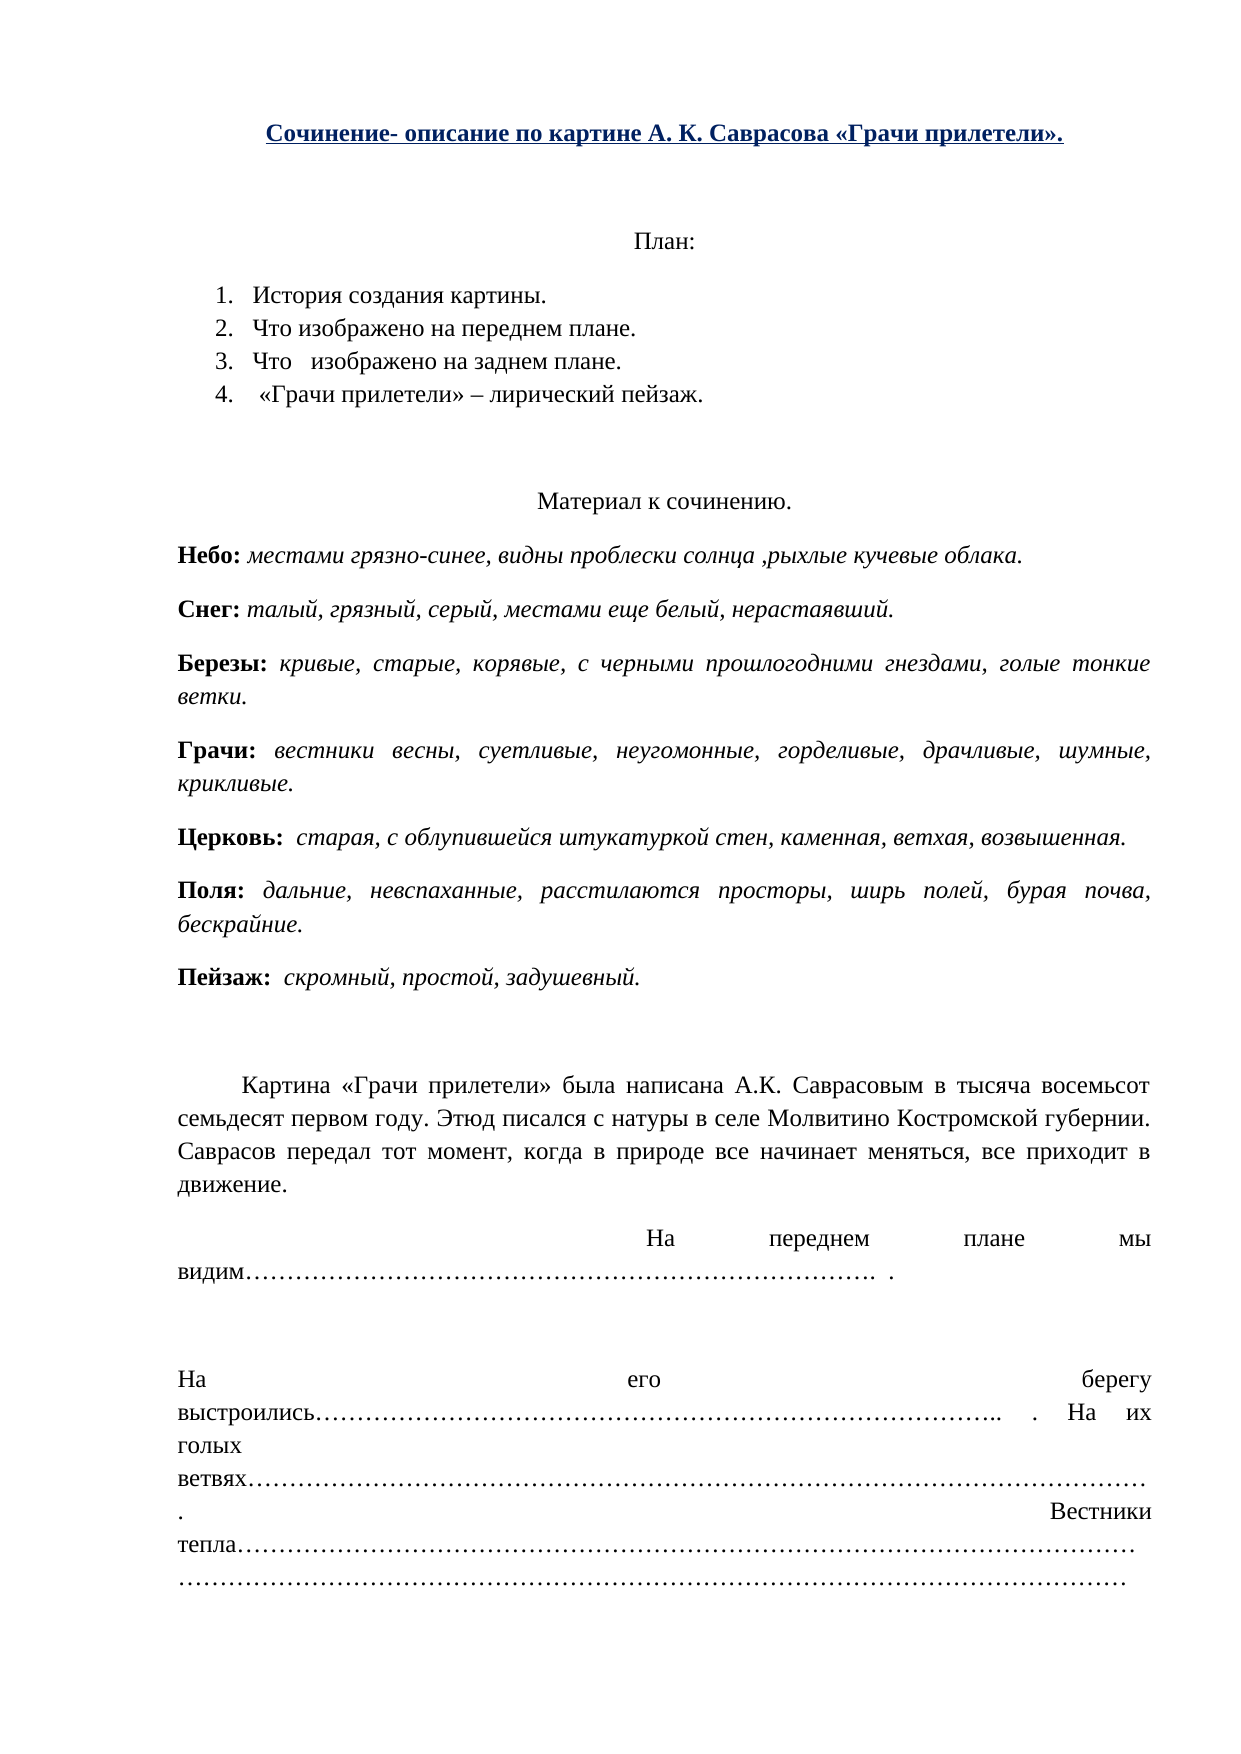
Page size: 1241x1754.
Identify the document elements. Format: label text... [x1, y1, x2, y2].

text Березы: кривые, старые, корявые, с черными прошлогодними гнездами, голые тонкие ветки. [177, 648, 1152, 710]
text Небо: местами грязно-синее, видны проблески солнца ,рыхлые кучевые облака. [177, 540, 1152, 569]
text Поля: дальние, невспаханные, расстилаются просторы, ширь полей, бурая почва, бескрайние. [177, 876, 1152, 937]
text Картина «Грачи прилетели» была написана А.К. Саврасовым в тысяча восемьсот семьдесят первом году. Этюд писался с натуры в селе Молвитино Костромской губернии. Саврасов передал тот момент, когда в природе все начинает меняться, все приходит в движение. [177, 1070, 1152, 1198]
list Что изображено на заднем плане. [215, 346, 1152, 374]
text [177, 1364, 1152, 1591]
text Снег: талый, грязный, серый, местами еще белый, нерастаявший. [177, 594, 1152, 623]
list Что изображено на переднем плане. [215, 313, 1152, 341]
text Пейзаж: скромный, простой, задушевный. [177, 962, 1152, 991]
text Сочинение- описание по картине А. К. Саврасова «Грачи прилетели». [177, 118, 1152, 147]
text Церковь: старая, с облупившейся штукатуркой стен, каменная, ветхая, возвышенная. [177, 822, 1152, 851]
list «Грачи прилетели» – лирический пейзаж. [215, 379, 1152, 407]
text На переднем плане мы видим…………………………………………………………………. . [177, 1223, 1152, 1285]
text Грачи: вестники весны, суетливые, неугомонные, горделивые, драчливые, шумные, крикливые. [177, 735, 1152, 797]
text Материал к сочинению. [177, 486, 1152, 515]
text План: [177, 226, 1152, 254]
list История создания картины. [215, 280, 1152, 308]
